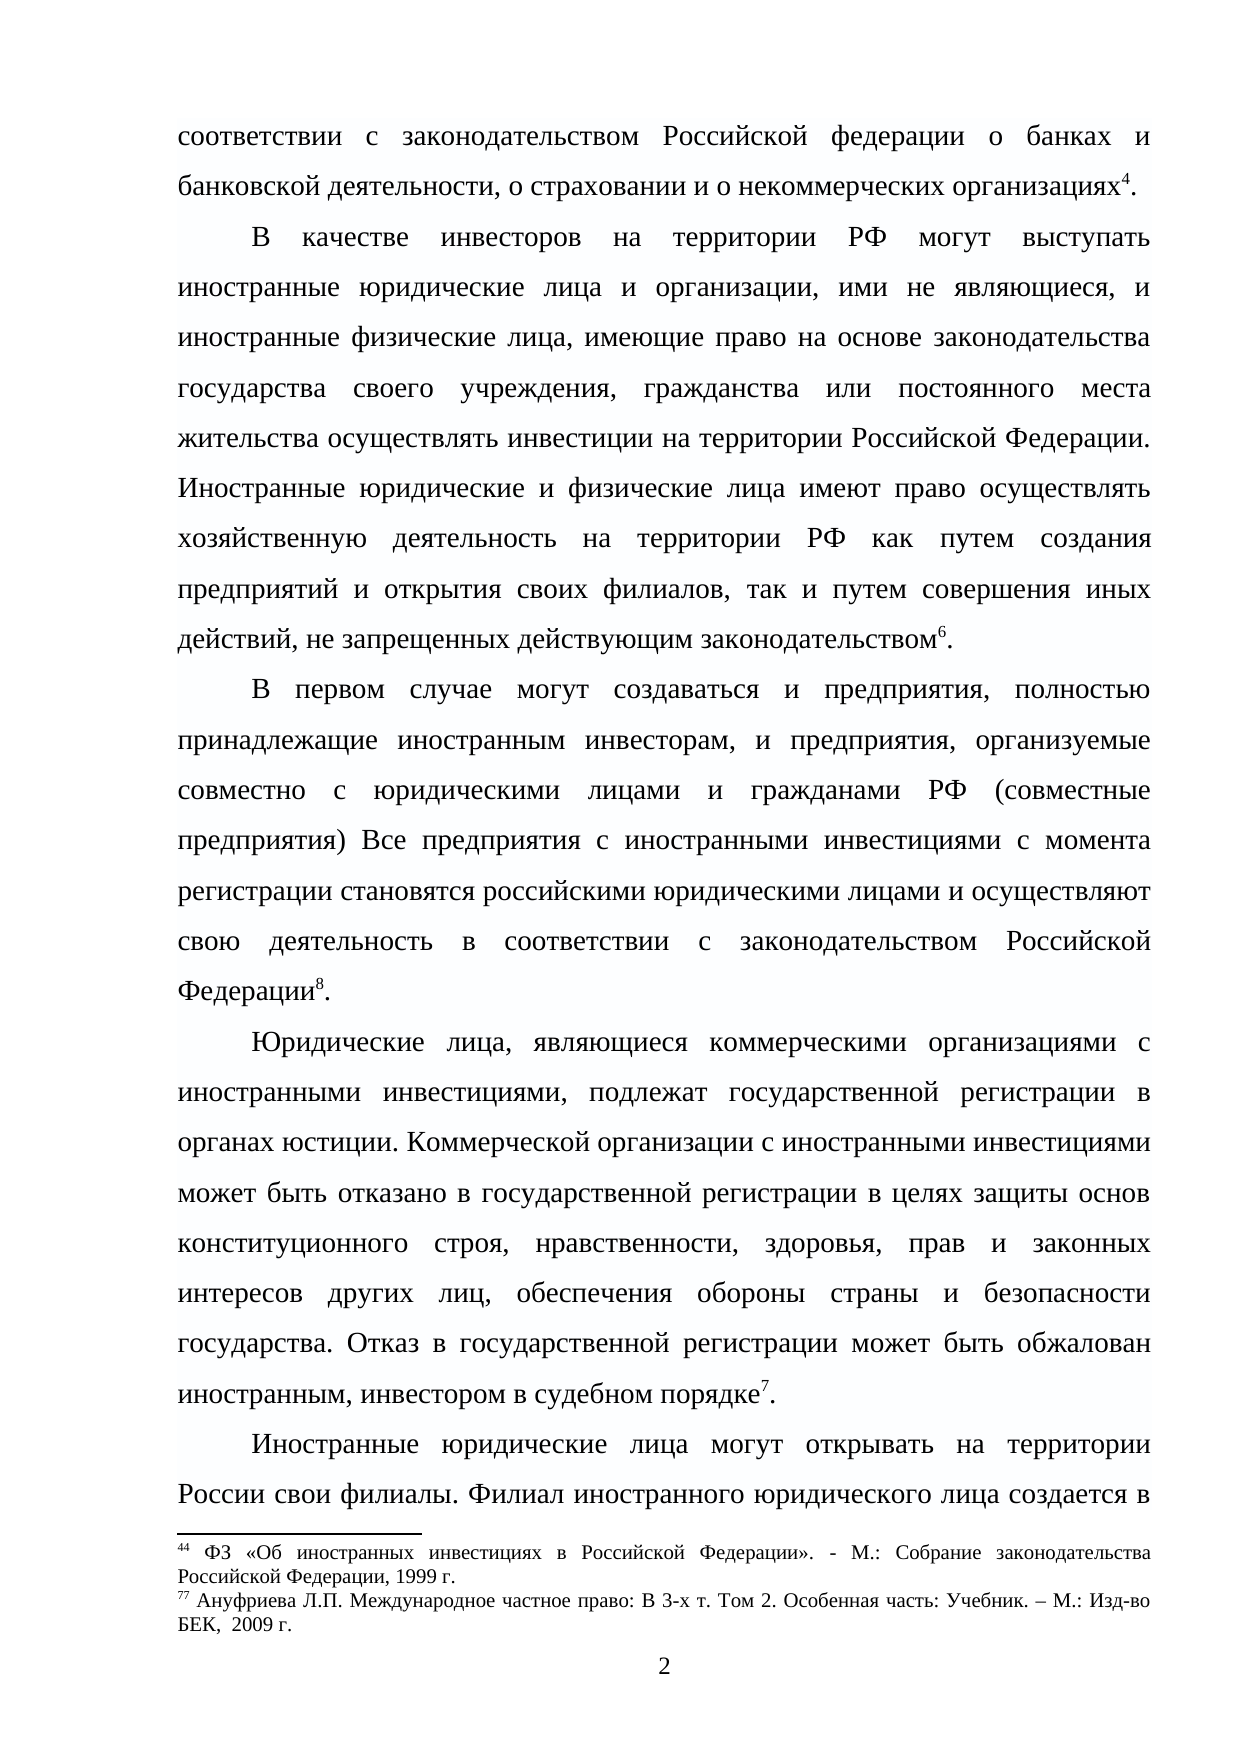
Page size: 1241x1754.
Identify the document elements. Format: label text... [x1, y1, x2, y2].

text В первом случае могут создаваться и предприятия, полностью принадлежащие иностранным инвесторам, и предприятия, организуемые совместно с юридическими лицами и гражданами РФ (совместные предприятия) Все предприятия с иностранными инвестициями с момента регистрации становятся российскими юридическими лицами и осуществляют свою деятельность в соответствии с законодательством Российской Федерации8. [177, 672, 1152, 1007]
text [177, 1426, 1152, 1510]
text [177, 118, 1152, 202]
text В качестве инвесторов на территории РФ могут выступать иностранные юридические лица и организации, ими не являющиеся, и иностранные физические лица, имеющие право на основе законодательства государства своего учреждения, гражданства или постоянного места жительства осуществлять инвестиции на территории Российской Федерации. Иностранные юридические и физические лица имеют право осуществлять хозяйственную деятельность на территории РФ как путем создания предприятий и открытия своих филиалов, так и путем совершения иных действий, не запрещенных действующим законодательством6. [177, 219, 1152, 655]
text Юридические лица, являющиеся коммерческими организациями с иностранными инвестициями, подлежат государственной регистрации в органах юстиции. Коммерческой организации с иностранными инвестициями может быть отказано в государственной регистрации в целях защиты основ конституционного строя, нравственности, здоровья, прав и законных интересов других лиц, обеспечения обороны страны и безопасности государства. Отказ в государственной регистрации может быть обжалован иностранным, инвестором в судебном порядке7. [177, 1024, 1152, 1409]
